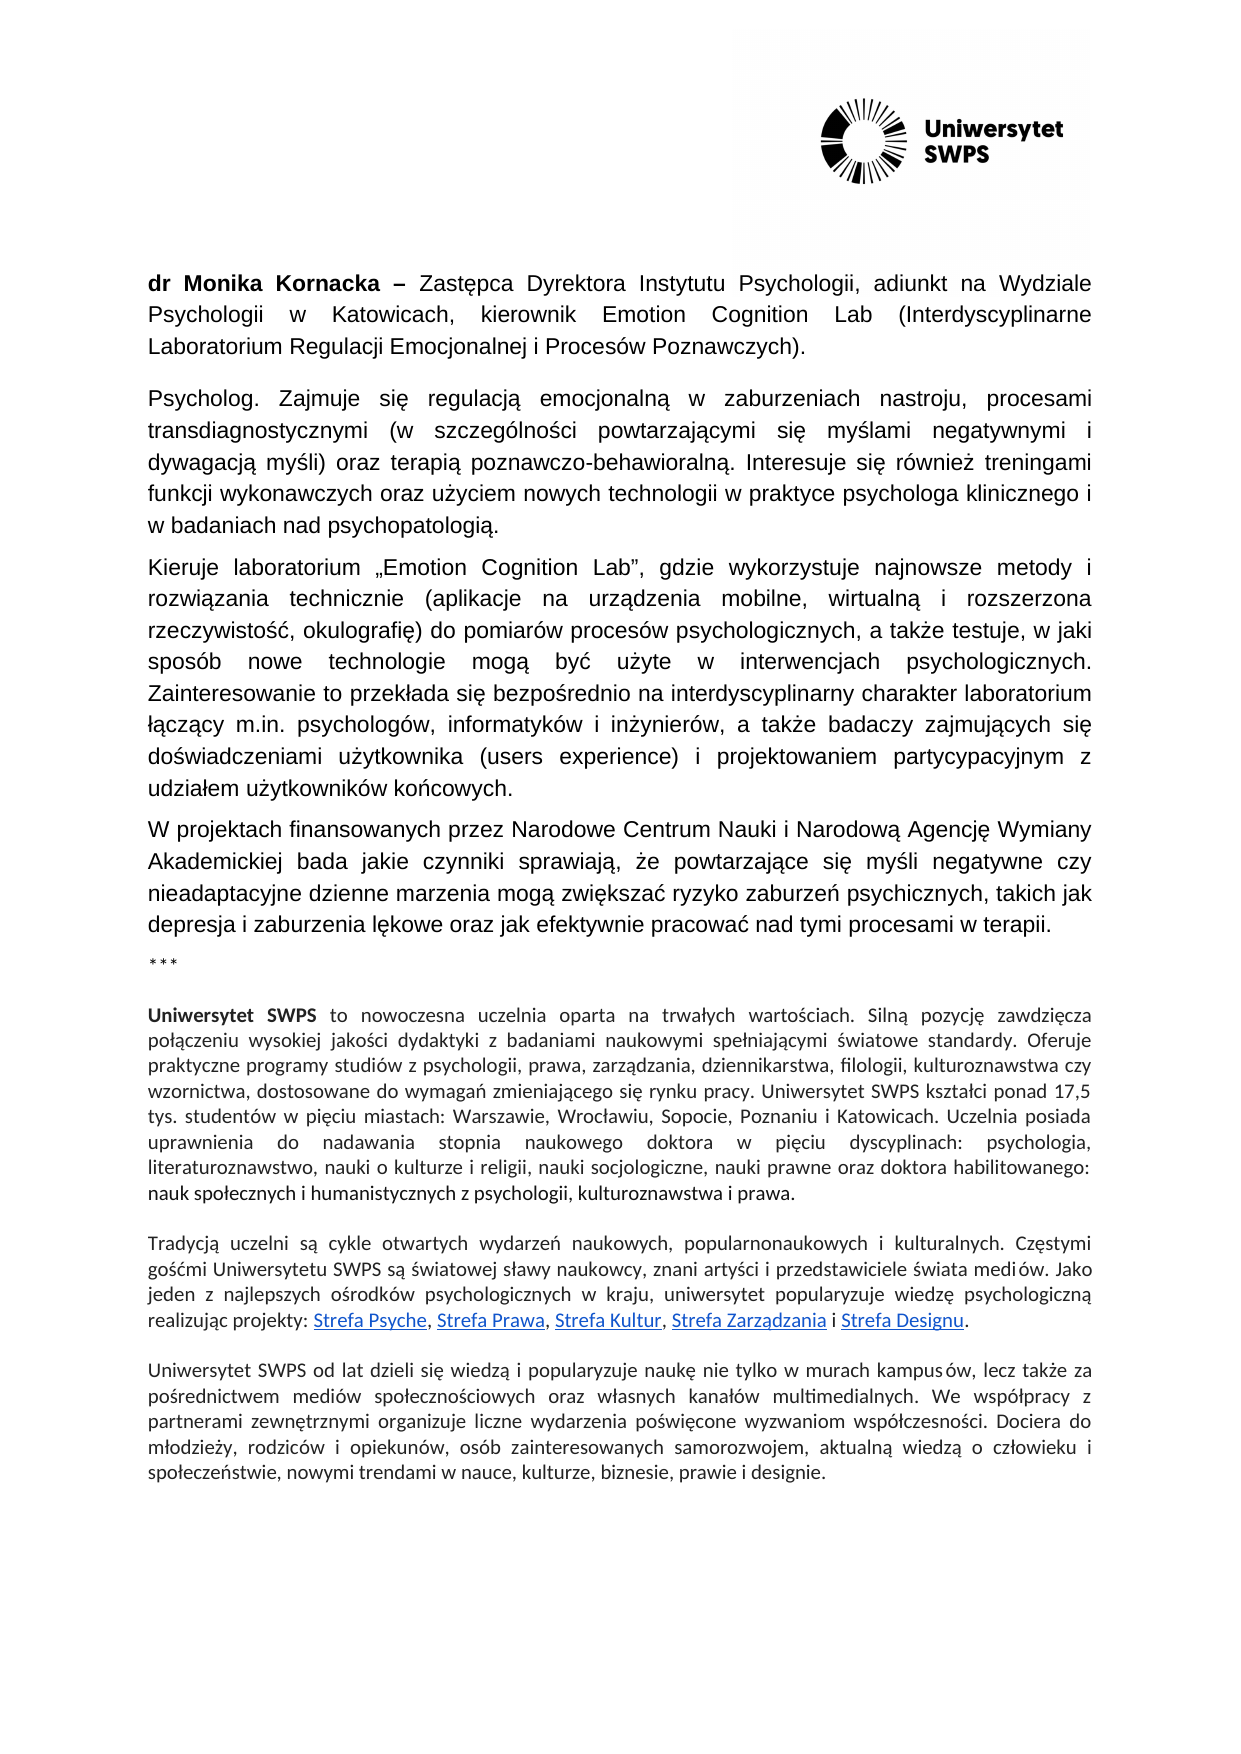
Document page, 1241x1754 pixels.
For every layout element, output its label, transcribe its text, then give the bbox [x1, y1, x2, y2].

text Psycholog. Zajmuje się regulacją emocjonalną w zaburzeniach nastroju, procesami transdiagnostycznymi (w szczególności powtarzającymi się myślami negatywnymi i dywagacją myśli) oraz terapią poznawczo-behawioralną. Interesuje się również treningami funkcji wykonawczych oraz użyciem nowych technologii w praktyce psychologa klinicznego i w badaniach nad psychopatologią. [148, 385, 1092, 538]
text Uniwersytet SWPS od lat dzieli się wiedzą i popularyzuje naukę nie tylko w murach kampusów, lecz także za pośrednictwem mediów społecznościowych oraz własnych kanałów multimedialnych. We współpracy z partnerami zewnętrznymi organizuje liczne wydarzenia poświęcone wyzwaniom współczesności. Dociera do młodzieży, rodziców i opiekunów, osób zainteresowanych samorozwojem, aktualną wiedzą o człowieku i społeczeństwie, nowymi trendami w nauce, kulturze, biznesie, prawie i designie. [148, 1358, 1092, 1485]
text Uniwersytet SWPS to nowoczesna uczelnia oparta na trwałych wartościach. Silną pozycję zawdzięcza połączeniu wysokiej jakości dydaktyki z badaniami naukowymi spełniającymi światowe standardy. Oferuje praktyczne programy studiów z psychologii, prawa, zarządzania, dziennikarstwa, filologii, kulturoznawstwa czy wzornictwa, dostosowane do wymagań zmieniającego się rynku pracy. Uniwersytet SWPS kształci ponad 17,5 tys. studentów w pięciu miastach: Warszawie, Wrocławiu, Sopocie, Poznaniu i Katowicach. Uczelnia posiada uprawnienia do nadawania stopnia naukowego doktora w pięciu dyscyplinach: psychologia, literaturoznawstwo, nauki o kulturze i religii, nauki socjologiczne, nauki prawne oraz doktora habilitowanego: nauk społecznych i humanistycznych z psychologii, kulturoznawstwa i prawa. [148, 1002, 1092, 1205]
text W projektach finansowanych przez Narodowe Centrum Nauki i Narodową Agencję Wymiany Akademickiej bada jakie czynniki sprawiają, że powtarzające się myśli negatywne czy nieadaptacyjne dzienne marzenia mogą zwiększać ryzyko zaburzeń psychicznych, takich jak depresja i zaburzenia lękowe oraz jak efektywnie pracować nad tymi procesami w terapii. [148, 816, 1092, 937]
picture [731, 29, 1090, 270]
text Kieruje laboratorium „Emotion Cognition Lab”, gdzie wykorzystuje najnowsze metody i rozwiązania technicznie (aplikacje na urządzenia mobilne, wirtualną i rozszerzona rzeczywistość, okulografię) do pomiarów procesów psychologicznych, a także testuje, w jaki sposób nowe technologie mogą być użyte w interwencjach psychologicznych. Zainteresowanie to przekłada się bezpośrednio na interdyscyplinarny charakter laboratorium łączący m.in. psychologów, informatyków i inżynierów, a także badaczy zajmujących się doświadczeniami użytkownika (users experience) i projektowaniem partycypacyjnym z udziałem użytkowników końcowych. [148, 553, 1092, 801]
text *** [148, 953, 1092, 978]
text dr Monika Kornacka – Zastępca Dyrektora Instytutu Psychologii, adiunkt na Wydziale Psychologii w Katowicach, kierownik Emotion Cognition Lab (Interdyscyplinarne Laboratorium Regulacji Emocjonalnej i Procesów Poznawczych). [148, 270, 1092, 359]
text Tradycją uczelni są cykle otwartych wydarzeń naukowych, popularnonaukowych i kulturalnych. Częstymi gośćmi Uniwersytetu SWPS są światowej sławy naukowcy, znani artyści i przedstawiciele świata mediów. Jako jeden z najlepszych ośrodków psychologicznych w kraju, uniwersytet popularyzuje wiedzę psychologiczną realizując projekty: Strefa Psyche, Strefa Prawa, Strefa Kultur, Strefa Zarządzania i Strefa Designu. [148, 1231, 1092, 1332]
